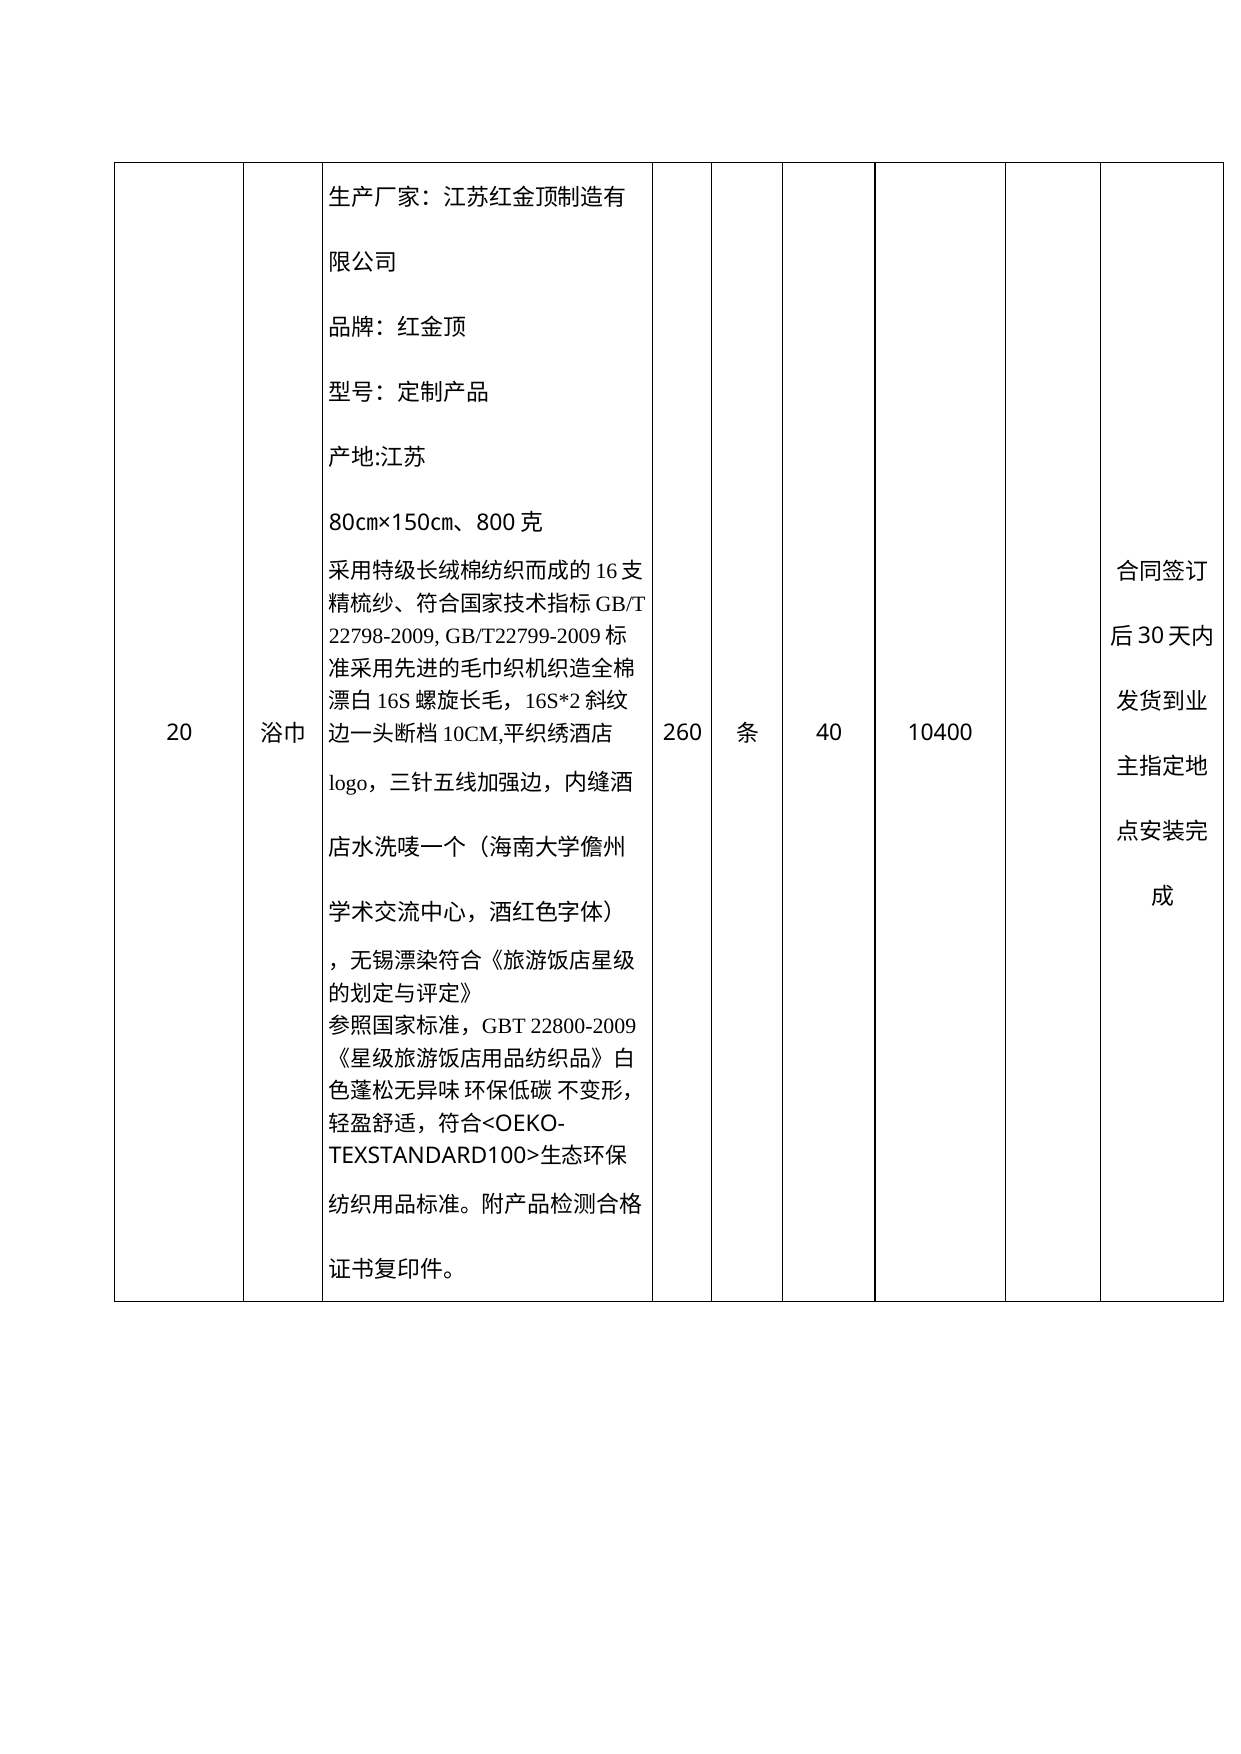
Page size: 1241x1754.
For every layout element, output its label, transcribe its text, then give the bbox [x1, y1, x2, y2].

table_cell 浴巾 [244, 163, 322, 1301]
table_cell 条 [712, 163, 782, 1301]
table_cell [1101, 163, 1223, 1301]
table_cell 生产厂家：江苏红金顶制造有限公司 品牌：红金顶 型号：定制产品 产地:江苏 80㎝×150㎝、800克 采用特级长绒棉纺织而成的16支精梳纱、符合国家技术指标GB/T 22798-2009, GB/T22799-2009标准采用先进的毛巾织机织造全棉漂白16S螺旋长毛，16S*2斜纹边一头断档10CM,平织绣酒店logo，三针五线加强边，内缝酒店水洗唛一个（海南大学儋州学术交流中心，酒红色字体） ，无锡漂染符合《旅游饭店星级的划定与评定》 参照国家标准，GBT 22800-2009 《星级旅游饭店用品纺织品》白色蓬松无异味 环保低碳 不变形，轻盈舒适，符合<OEKO-TEXSTANDARD100>生态环保纺织用品标准。附产品检测合格证书复印件。 [323, 163, 652, 1301]
table_cell [1006, 163, 1100, 1301]
table_cell 260 [653, 163, 711, 1301]
table_cell 10400 [876, 163, 1005, 1301]
table_cell 20 [115, 163, 243, 1301]
table_cell 40 [783, 163, 874, 1301]
